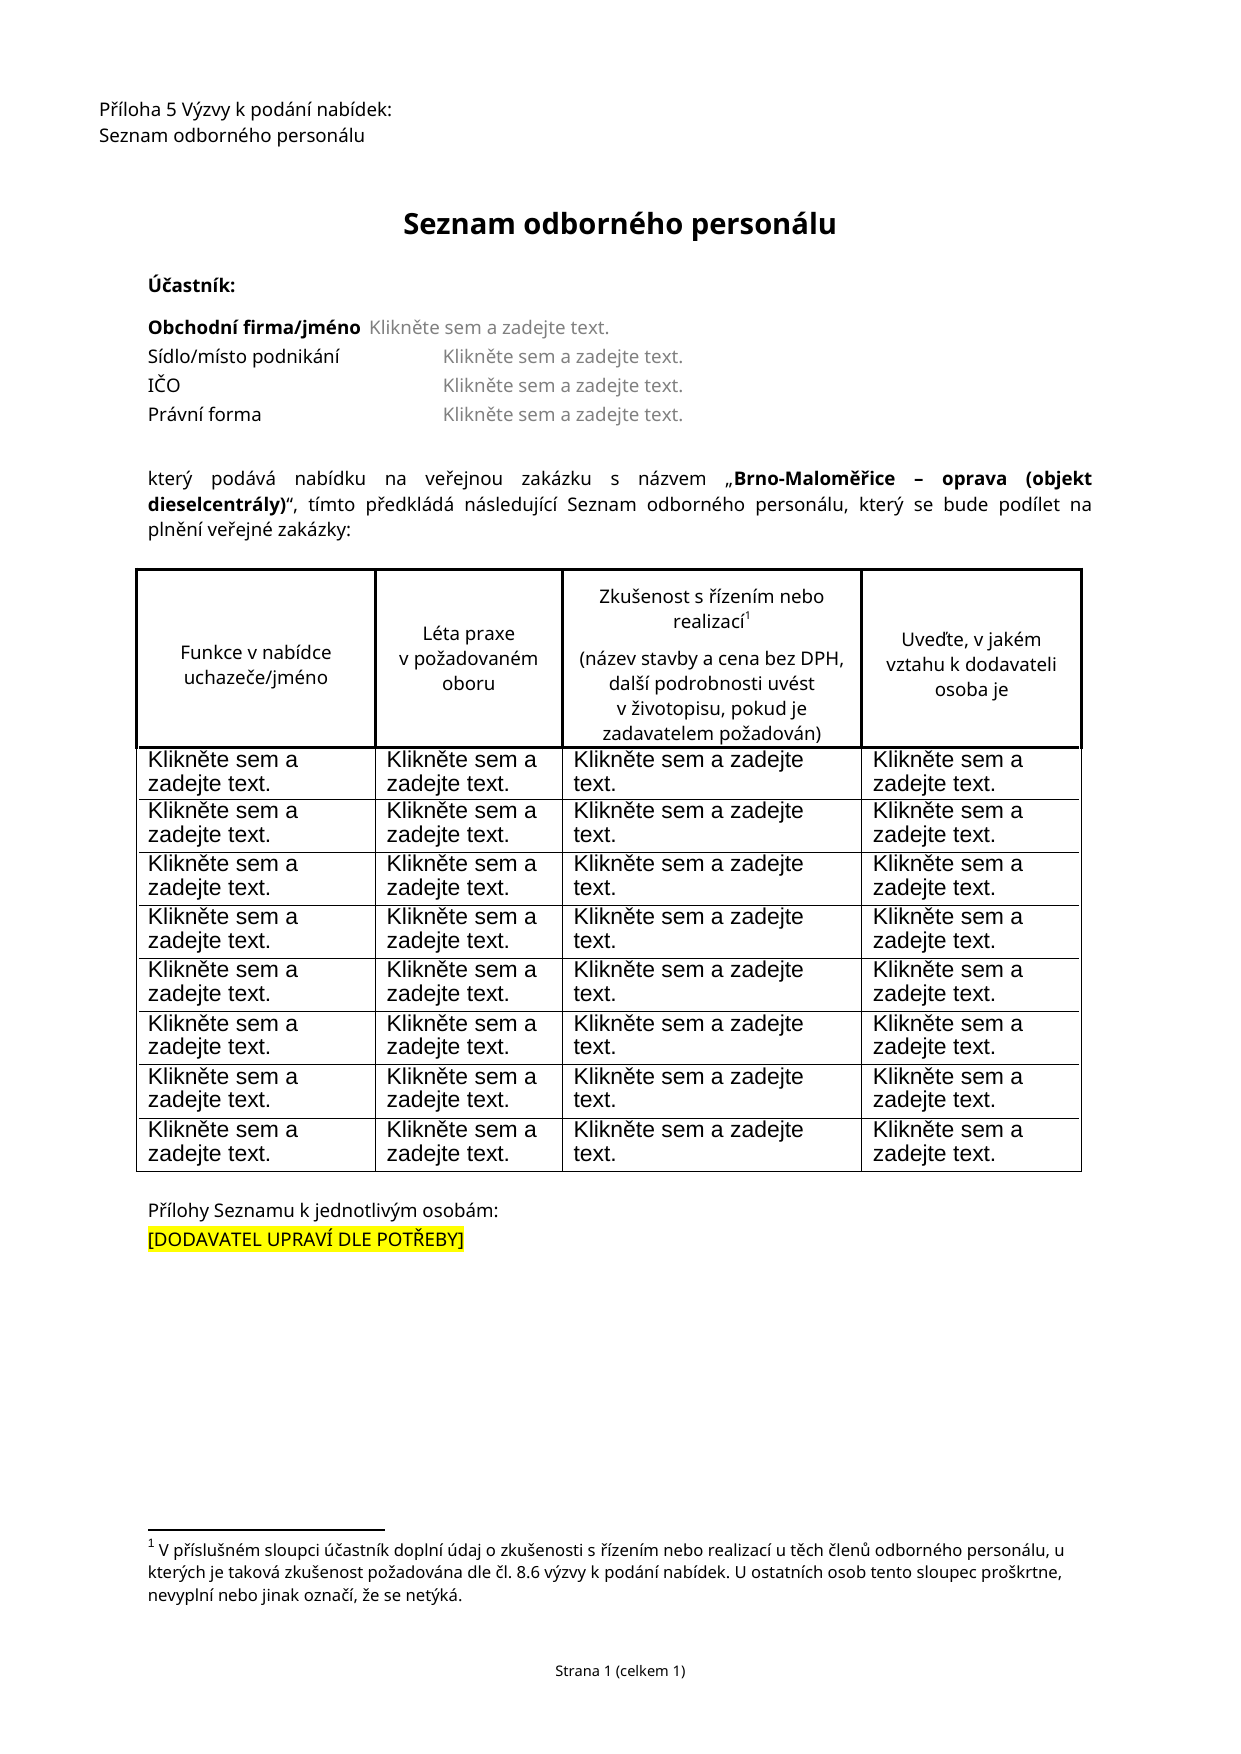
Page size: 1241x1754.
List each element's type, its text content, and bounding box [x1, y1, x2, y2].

table_header Zkušenost s řízením nebo realizací (název stavby a cena bez DPH, další podrobnosti uvést v životopisu, pokud je zadavatelem požadován) [564, 571, 860, 746]
text [DODAVATEL UPRAVÍ DLE POTŘEBY] [148, 1223, 1092, 1252]
text Právní forma [148, 398, 1093, 427]
title Seznam odborného personálu [148, 203, 1093, 243]
text který podává nabídku na veřejnou zakázku s názvem „Brno-Maloměřice – oprava (objekt dieselcentrály)“, tímto předkládá následující Seznam odborného personálu, který se bude podílet na plnění veřejné zakázky: [148, 465, 1093, 542]
text Účastník: [148, 268, 1093, 299]
text Obchodní firma/jméno [148, 311, 1093, 340]
text Sídlo/místo podnikání [148, 340, 1093, 369]
table_header Funkce v nabídce uchazeče/jméno [138, 571, 374, 746]
text Přílohy Seznamu k jednotlivým osobám: [148, 1197, 1093, 1223]
text IČO [148, 369, 1093, 398]
table_header Uveďte, v jakém vztahu k dodavateli osoba je [863, 571, 1080, 746]
table_header Léta praxe v požadovaném oboru [377, 571, 561, 746]
